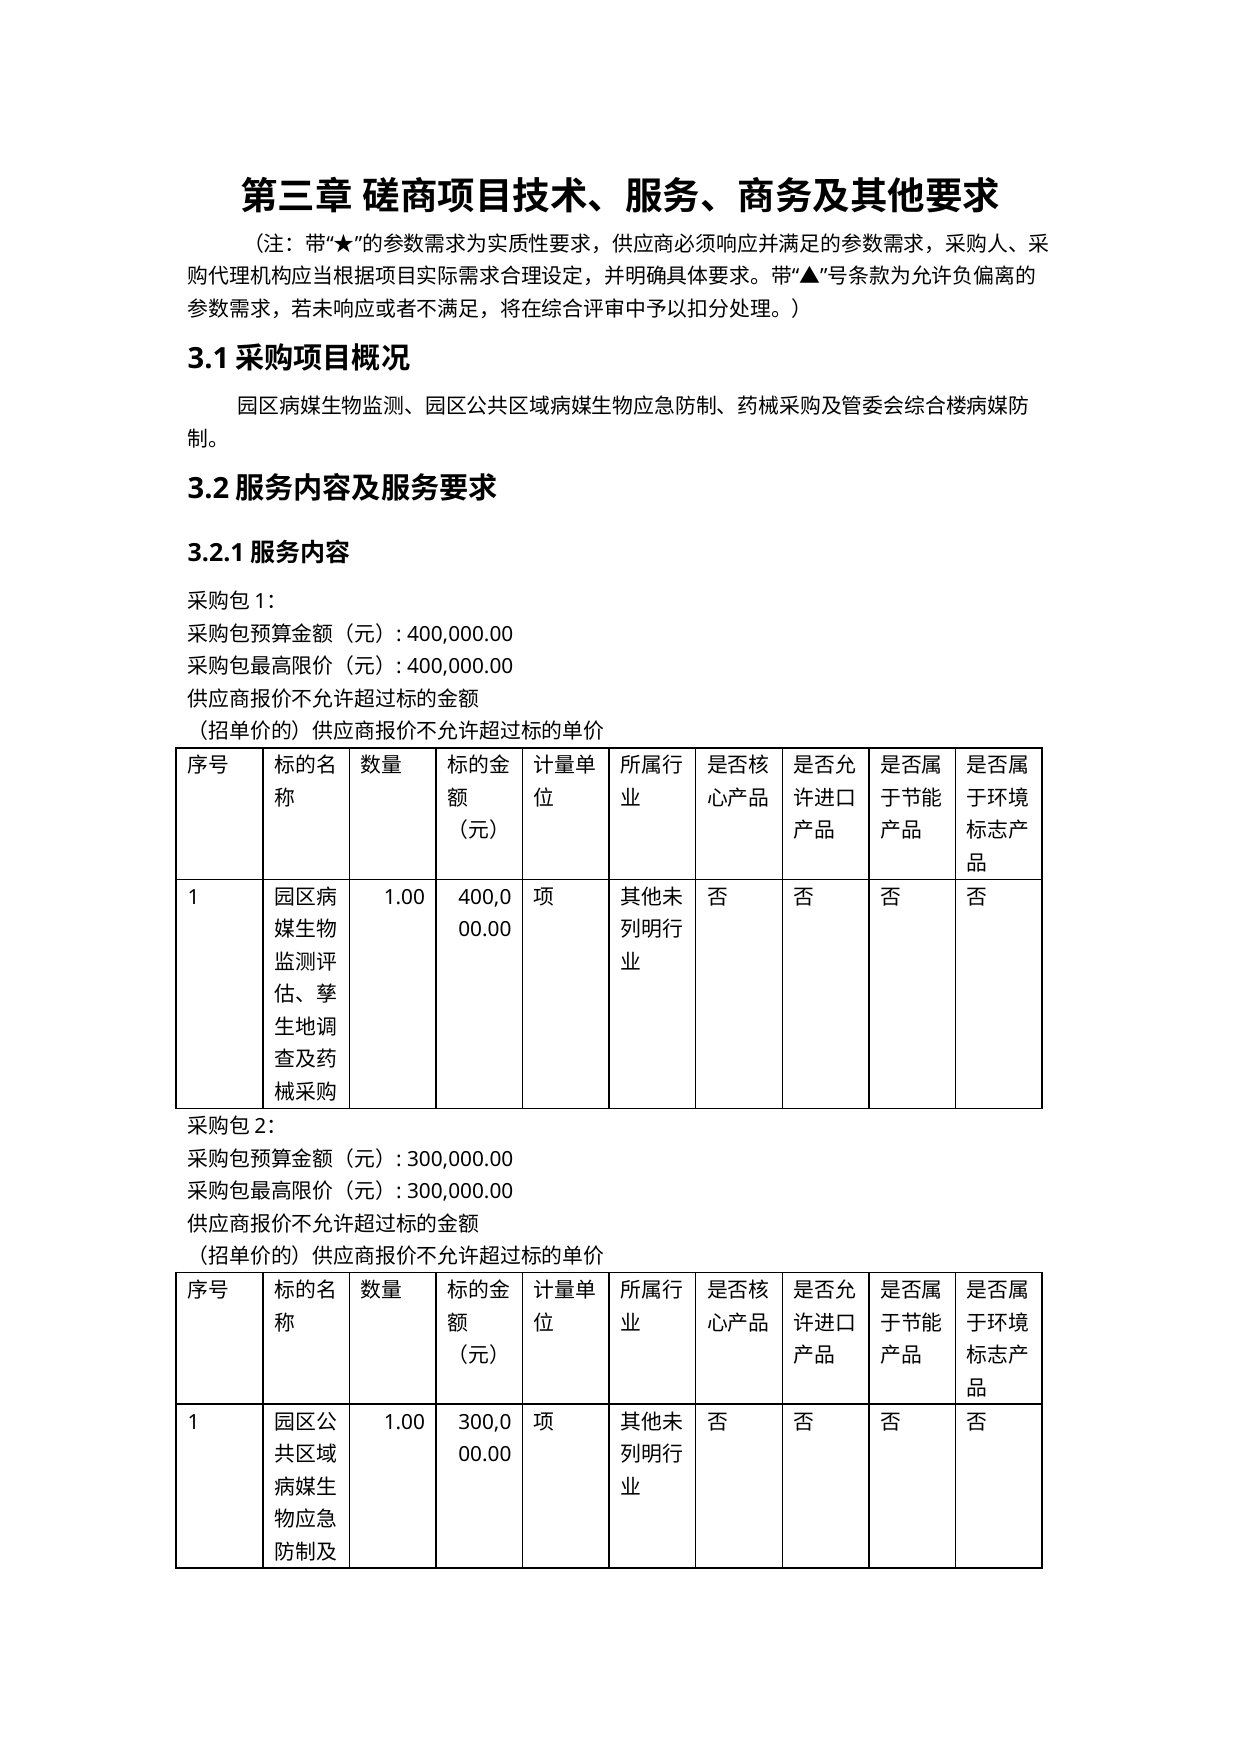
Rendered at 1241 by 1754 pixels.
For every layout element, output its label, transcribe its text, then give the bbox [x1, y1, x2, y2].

text 3.2.1服务内容 [187, 519, 1053, 584]
text （注：带“★”的参数需求为实质性要求，供应商必须响应并满足的参数需求，采购人、采购代理机构应当根据项目实际需求合理设定，并明确具体要求。带“▲”号条款为允许负偏离的参数需求，若未响应或者不满足，将在综合评审中予以扣分处理。） [187, 227, 1053, 324]
table_cell 否 [696, 880, 782, 1108]
table_header 标的名称 [264, 749, 349, 878]
table_header 是否属于节能产品 [870, 1273, 955, 1403]
table_cell 1.00 [350, 1405, 435, 1567]
table_cell 园区病媒生物监测评估、孳生地调查及药械采购 [264, 880, 349, 1108]
text 采购包1： [187, 584, 1053, 617]
table_header 是否核心产品 [696, 1273, 782, 1403]
text （招单价的）供应商报价不允许超过标的单价 [187, 1239, 1053, 1272]
table_cell 否 [696, 1405, 782, 1567]
table_cell 300,000.00 [437, 1405, 522, 1567]
table_header 标的名称 [264, 1273, 349, 1403]
table_cell 否 [956, 880, 1041, 1108]
text 采购包预算金额（元）: 400,000.00 [187, 617, 1053, 649]
table_header 数量 [350, 1273, 435, 1403]
text 采购包2： [187, 1109, 1053, 1142]
text 园区病媒生物监测、园区公共区域病媒生物应急防制、药械采购及管委会综合楼病媒防制。 [187, 389, 1053, 454]
table_header 计量单位 [523, 1273, 608, 1403]
table_header 是否属于环境标志产品 [956, 1273, 1041, 1403]
table_cell 1.00 [350, 880, 435, 1108]
table_cell 项 [523, 880, 608, 1108]
table_header 是否允许进口产品 [783, 749, 868, 878]
table_cell 否 [870, 880, 955, 1108]
table_cell 否 [783, 1405, 868, 1567]
text 第三章 磋商项目技术、服务、商务及其他要求 [187, 162, 1053, 227]
table_header 是否属于节能产品 [870, 749, 955, 878]
text 3.1采购项目概况 [187, 324, 1053, 389]
text 采购包预算金额（元）: 300,000.00 [187, 1142, 1053, 1174]
table_cell 400,000.00 [437, 880, 522, 1108]
table_cell 否 [783, 880, 868, 1108]
table_header 所属行业 [610, 1273, 695, 1403]
table_cell 其他未列明行业 [610, 1405, 695, 1567]
table_header 标的金额 （元） [437, 1273, 522, 1403]
text 3.2服务内容及服务要求 [187, 454, 1053, 519]
table_cell 1 [177, 1405, 262, 1567]
table_header 是否允许进口产品 [783, 1273, 868, 1403]
table_cell 否 [956, 1405, 1041, 1567]
table_header 所属行业 [610, 749, 695, 878]
text 采购包最高限价（元）: 400,000.00 [187, 649, 1053, 682]
table_header 计量单位 [523, 749, 608, 878]
table_cell 否 [870, 1405, 955, 1567]
text （招单价的）供应商报价不允许超过标的单价 [187, 714, 1053, 747]
table_header 标的金额 （元） [437, 749, 522, 878]
table_header 序号 [177, 1273, 262, 1403]
table_cell 其他未列明行业 [610, 880, 695, 1108]
table_header 是否属于环境标志产品 [956, 749, 1041, 878]
text 供应商报价不允许超过标的金额 [187, 1207, 1053, 1239]
table_header 是否核心产品 [696, 749, 782, 878]
table_cell 1 [177, 880, 262, 1108]
table_cell 项 [523, 1405, 608, 1567]
text 供应商报价不允许超过标的金额 [187, 682, 1053, 714]
table_header 数量 [350, 749, 435, 878]
text 采购包最高限价（元）: 300,000.00 [187, 1174, 1053, 1207]
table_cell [264, 1405, 349, 1567]
table_header 序号 [177, 749, 262, 878]
